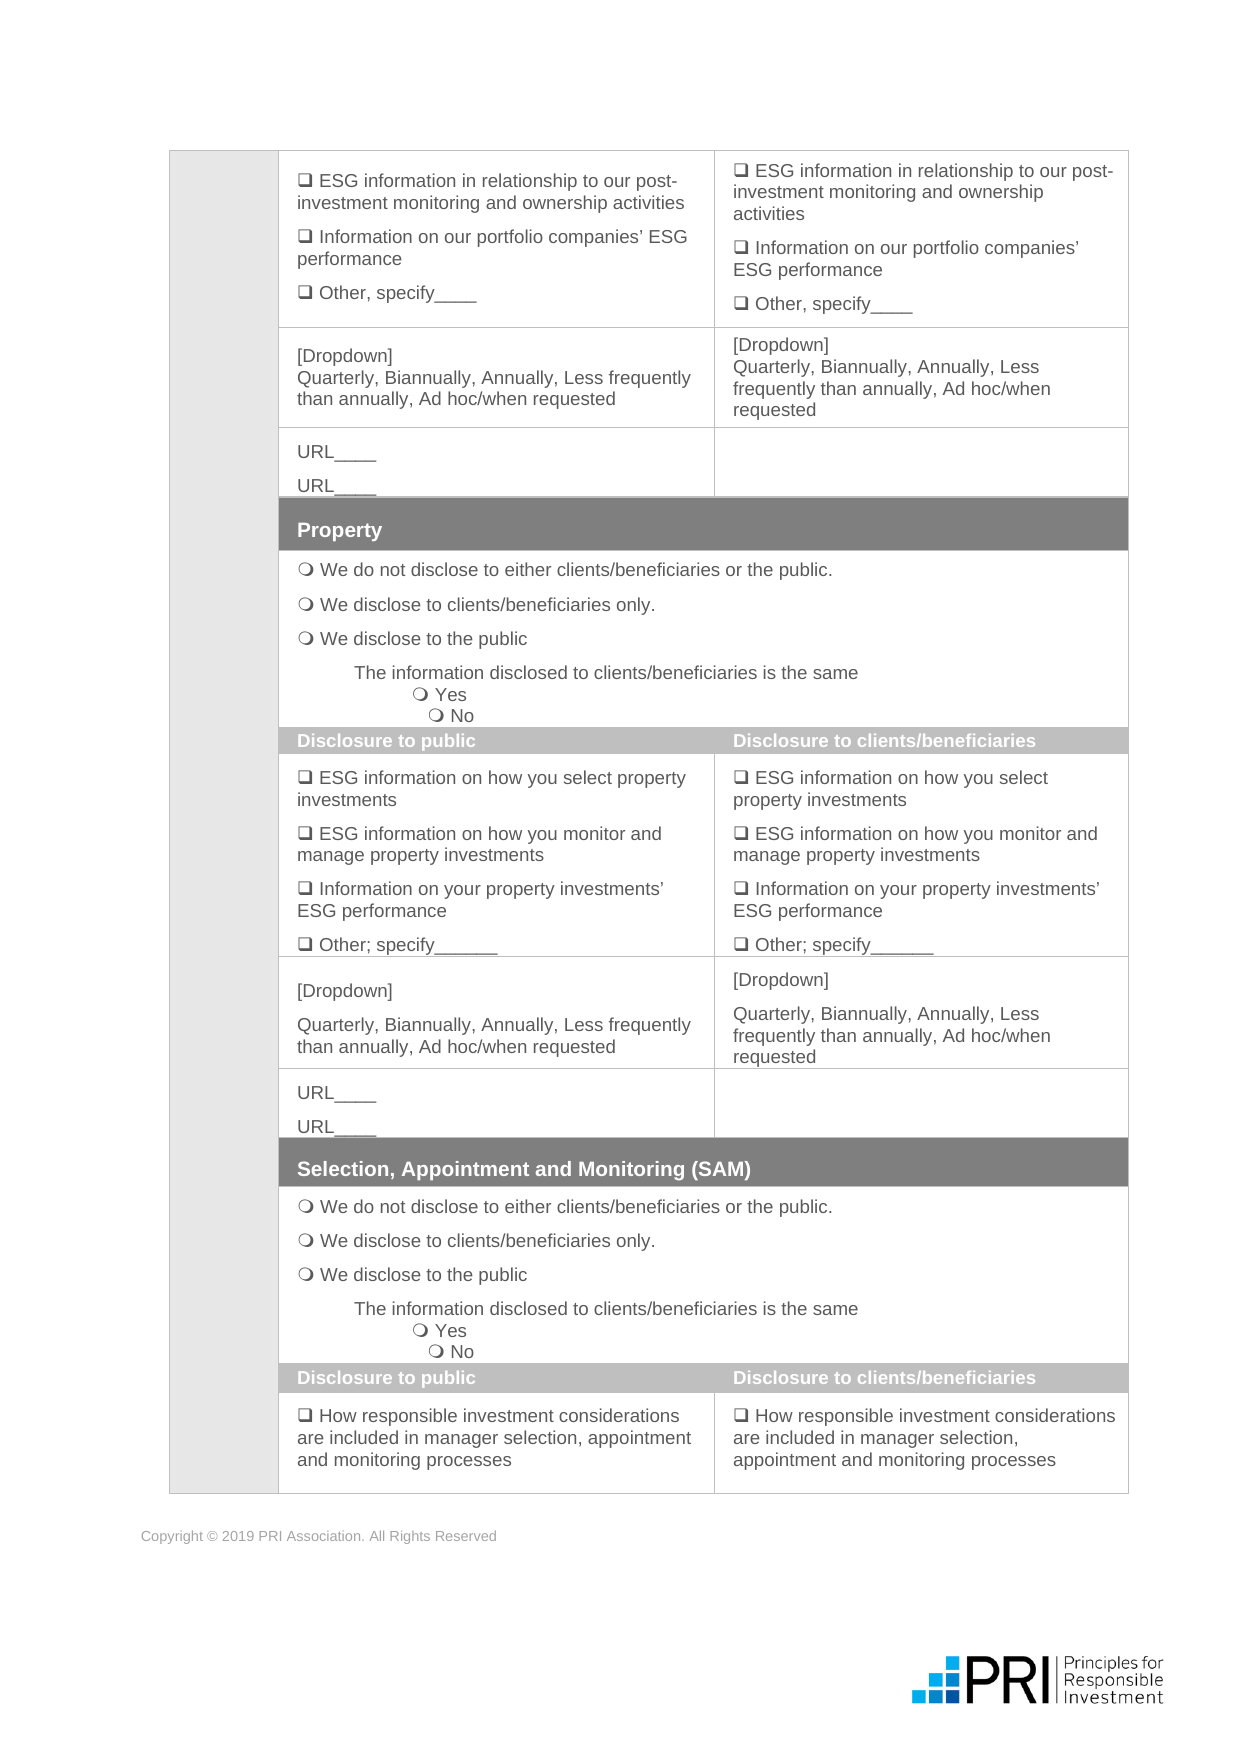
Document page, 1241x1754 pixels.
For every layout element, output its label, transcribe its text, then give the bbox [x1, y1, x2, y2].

table_cell [170, 496, 278, 1493]
table_cell URL____ URL____ [279, 428, 714, 496]
table_cell Disclosure to public [279, 728, 714, 753]
table_cell Property [279, 498, 1128, 550]
picture [616, 1581, 1241, 1754]
table_cell URL____ URL____ [279, 1069, 714, 1137]
table_cell [715, 428, 1128, 496]
table_cell [Dropdown] Quarterly, Biannually, Annually, Less frequently than annually, Ad hoc/when requested [279, 328, 714, 427]
table_cell ESG information on how you select property investments ESG information on how you monitor and manage property investments Information on your property investments’ ESG performance Other; specify______ [279, 754, 714, 956]
table_cell We do not disclose to either clients/beneficiaries or the public. We disclose to clients/beneficiaries only. We disclose to the public The information disclosed to clients/beneficiaries is the same Yes No [279, 1187, 1128, 1363]
table_cell [Dropdown] Quarterly, Biannually, Annually, Less frequently than annually, Ad hoc/when requested [279, 957, 714, 1068]
table_cell [Dropdown] Quarterly, Biannually, Annually, Less frequently than annually, Ad hoc/when requested [715, 328, 1128, 427]
table_cell Disclosure to clients/beneficiaries [715, 1364, 1128, 1392]
table_cell [715, 1069, 1128, 1137]
table_cell Disclosure to clients/beneficiaries [715, 728, 1128, 753]
table_cell [Dropdown] Quarterly, Biannually, Annually, Less frequently than annually, Ad hoc/when requested [715, 957, 1128, 1068]
table_cell We do not disclose to either clients/beneficiaries or the public. We disclose to clients/beneficiaries only. We disclose to the public The information disclosed to clients/beneficiaries is the same Yes No [279, 551, 1128, 727]
table_cell ESG information on how you select property investments ESG information on how you monitor and manage property investments Information on your property investments’ ESG performance Other; specify______ [715, 754, 1128, 956]
table_cell Disclosure to public [279, 1364, 714, 1392]
table_cell Selection, Appointment and Monitoring (SAM) [279, 1138, 1128, 1186]
